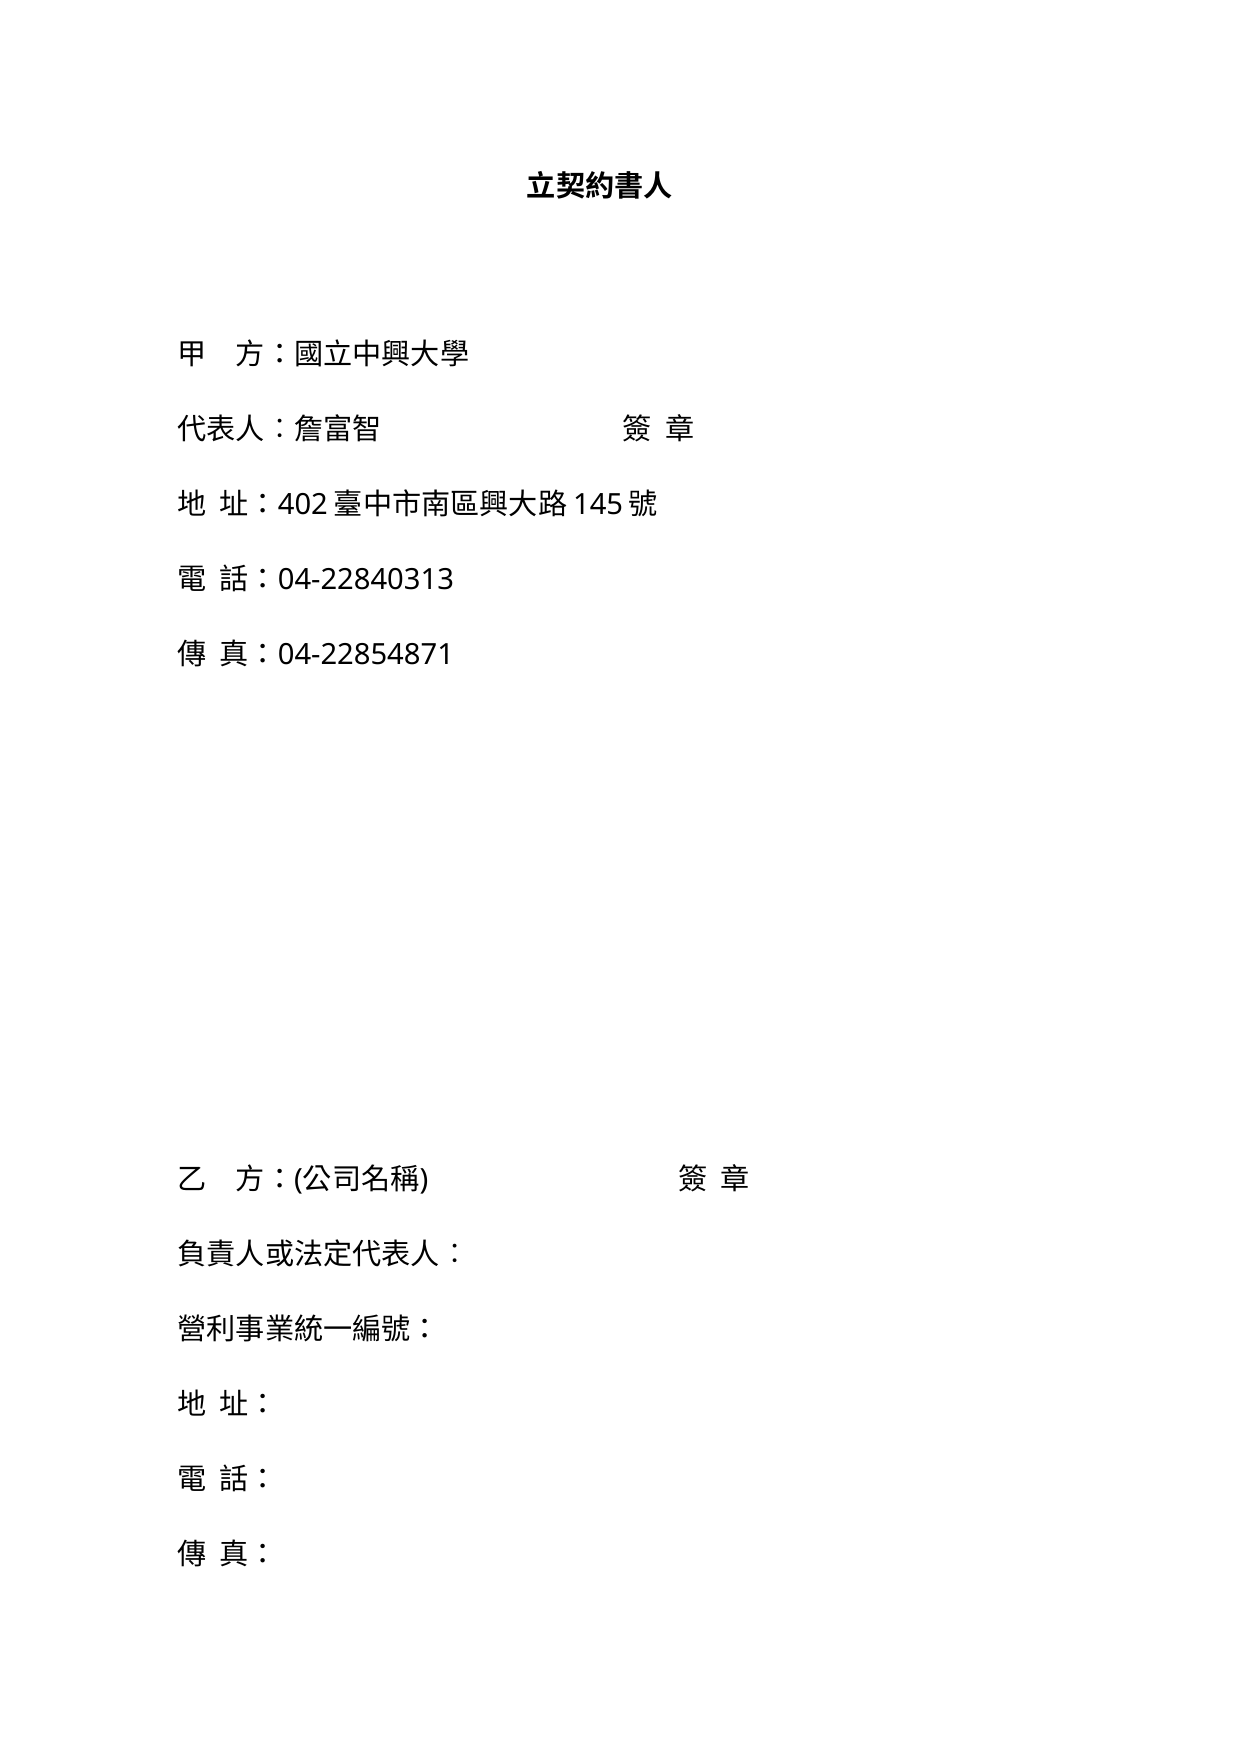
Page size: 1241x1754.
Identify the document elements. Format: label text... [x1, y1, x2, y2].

text 傳 真： [177, 1514, 1092, 1589]
text 代表人︰詹富智 簽 章 [177, 389, 1092, 464]
text 地 址： [177, 1364, 1092, 1439]
text 甲 方：國立中興大學 [177, 314, 1092, 389]
text 乙 方：(公司名稱) 簽 章 [177, 1139, 1092, 1214]
text 立契約書人 [308, 146, 1092, 221]
text 負責人或法定代表人︰ [177, 1214, 1092, 1289]
text 電 話： [177, 1439, 1092, 1514]
text 營利事業統一編號： [177, 1289, 1092, 1364]
text 地 址：402臺中市南區興大路145號 [177, 464, 1092, 539]
text 電 話：04-22840313 [177, 539, 1092, 614]
text 傳 真：04-22854871 [177, 614, 1092, 689]
